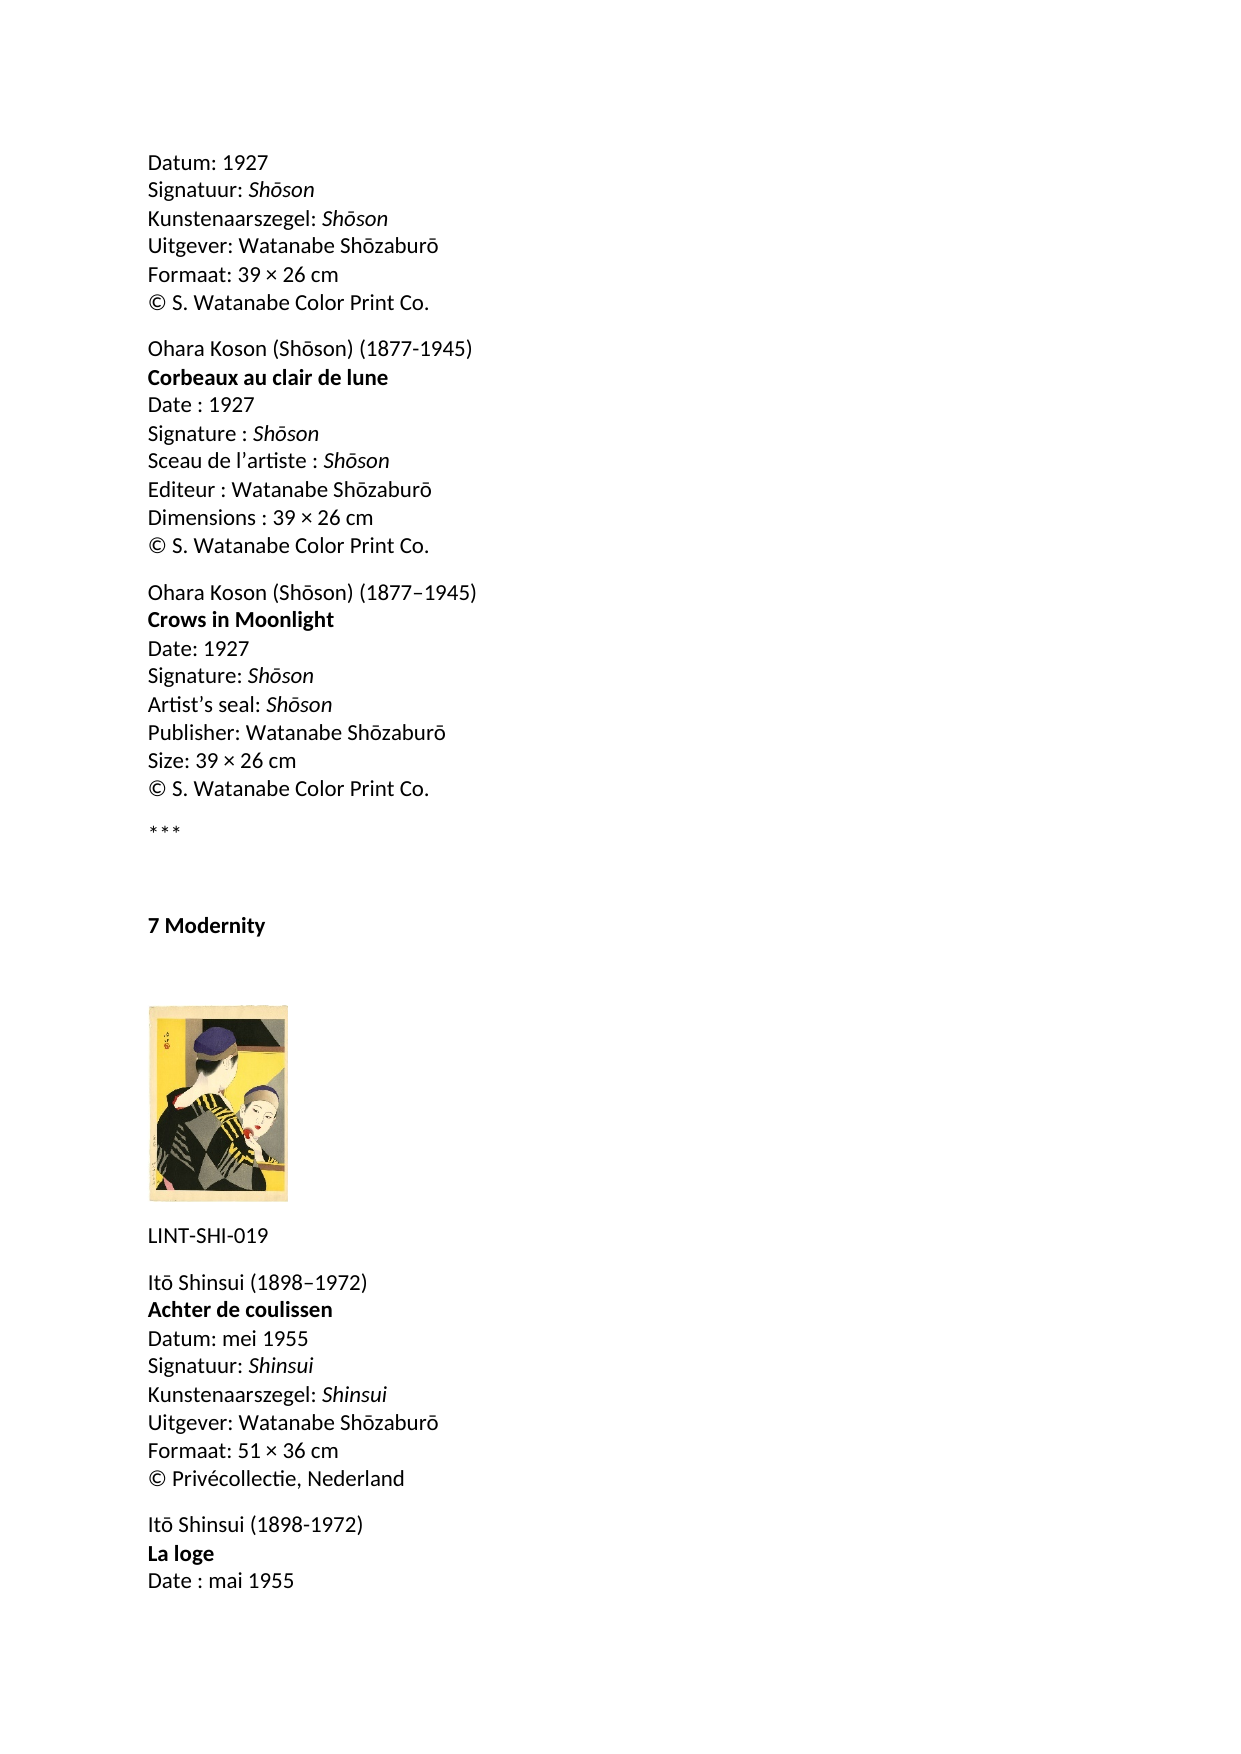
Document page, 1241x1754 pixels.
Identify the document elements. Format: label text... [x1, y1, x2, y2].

text Artist’s seal: Shōson [148, 690, 1093, 718]
text Editeur : Watanabe Shōzaburō [148, 475, 1093, 503]
text Datum: 1927 [148, 148, 1093, 176]
text Itō Shinsui (1898-1972) [148, 1511, 1093, 1539]
text Ohara Koson (Shōson) (1877-1945) [148, 334, 1093, 363]
text Corbeaux au clair de lune [148, 363, 1093, 391]
text La loge [148, 1539, 1093, 1567]
text *** 7 Modernity [148, 821, 1093, 939]
text © Privécollectie, Nederland [148, 1464, 1093, 1492]
text Itō Shinsui (1898–1972) [148, 1268, 1093, 1296]
text Date : mai 1955 [148, 1567, 1093, 1595]
text Ohara Koson (Shōson) (1877–1945) [148, 578, 1093, 606]
text Formaat: 39 × 26 cm [148, 260, 1093, 288]
text Uitgever: Watanabe Shōzaburō [148, 232, 1093, 260]
text Datum: mei 1955 [148, 1324, 1093, 1352]
text Sceau de l’artiste : Shōson [148, 447, 1093, 475]
text Date: 1927 [148, 634, 1093, 662]
text Signature: Shōson [148, 662, 1093, 690]
picture [147, 1005, 288, 1202]
text Dimensions : 39 × 26 cm [148, 503, 1093, 531]
text © S. Watanabe Color Print Co. [148, 774, 1093, 802]
text © S. Watanabe Color Print Co. [148, 531, 1093, 559]
text Size: 39 × 26 cm [148, 746, 1093, 774]
text Crows in Moonlight [148, 606, 1093, 634]
text Signatuur: Shōson [148, 176, 1093, 204]
text Formaat: 51 × 36 cm [148, 1436, 1093, 1464]
text Date : 1927 [148, 391, 1093, 419]
text Publisher: Watanabe Shōzaburō [148, 718, 1093, 746]
text LINT-SHI-019 [148, 1221, 1093, 1249]
text Kunstenaarszegel: Shōson [148, 204, 1093, 232]
text Achter de coulissen [148, 1296, 1093, 1324]
text Uitgever: Watanabe Shōzaburō [148, 1408, 1093, 1436]
text Signatuur: Shinsui [148, 1352, 1093, 1380]
text Kunstenaarszegel: Shinsui [148, 1380, 1093, 1408]
text © S. Watanabe Color Print Co. [148, 288, 1093, 316]
text Signature : Shōson [148, 419, 1093, 447]
